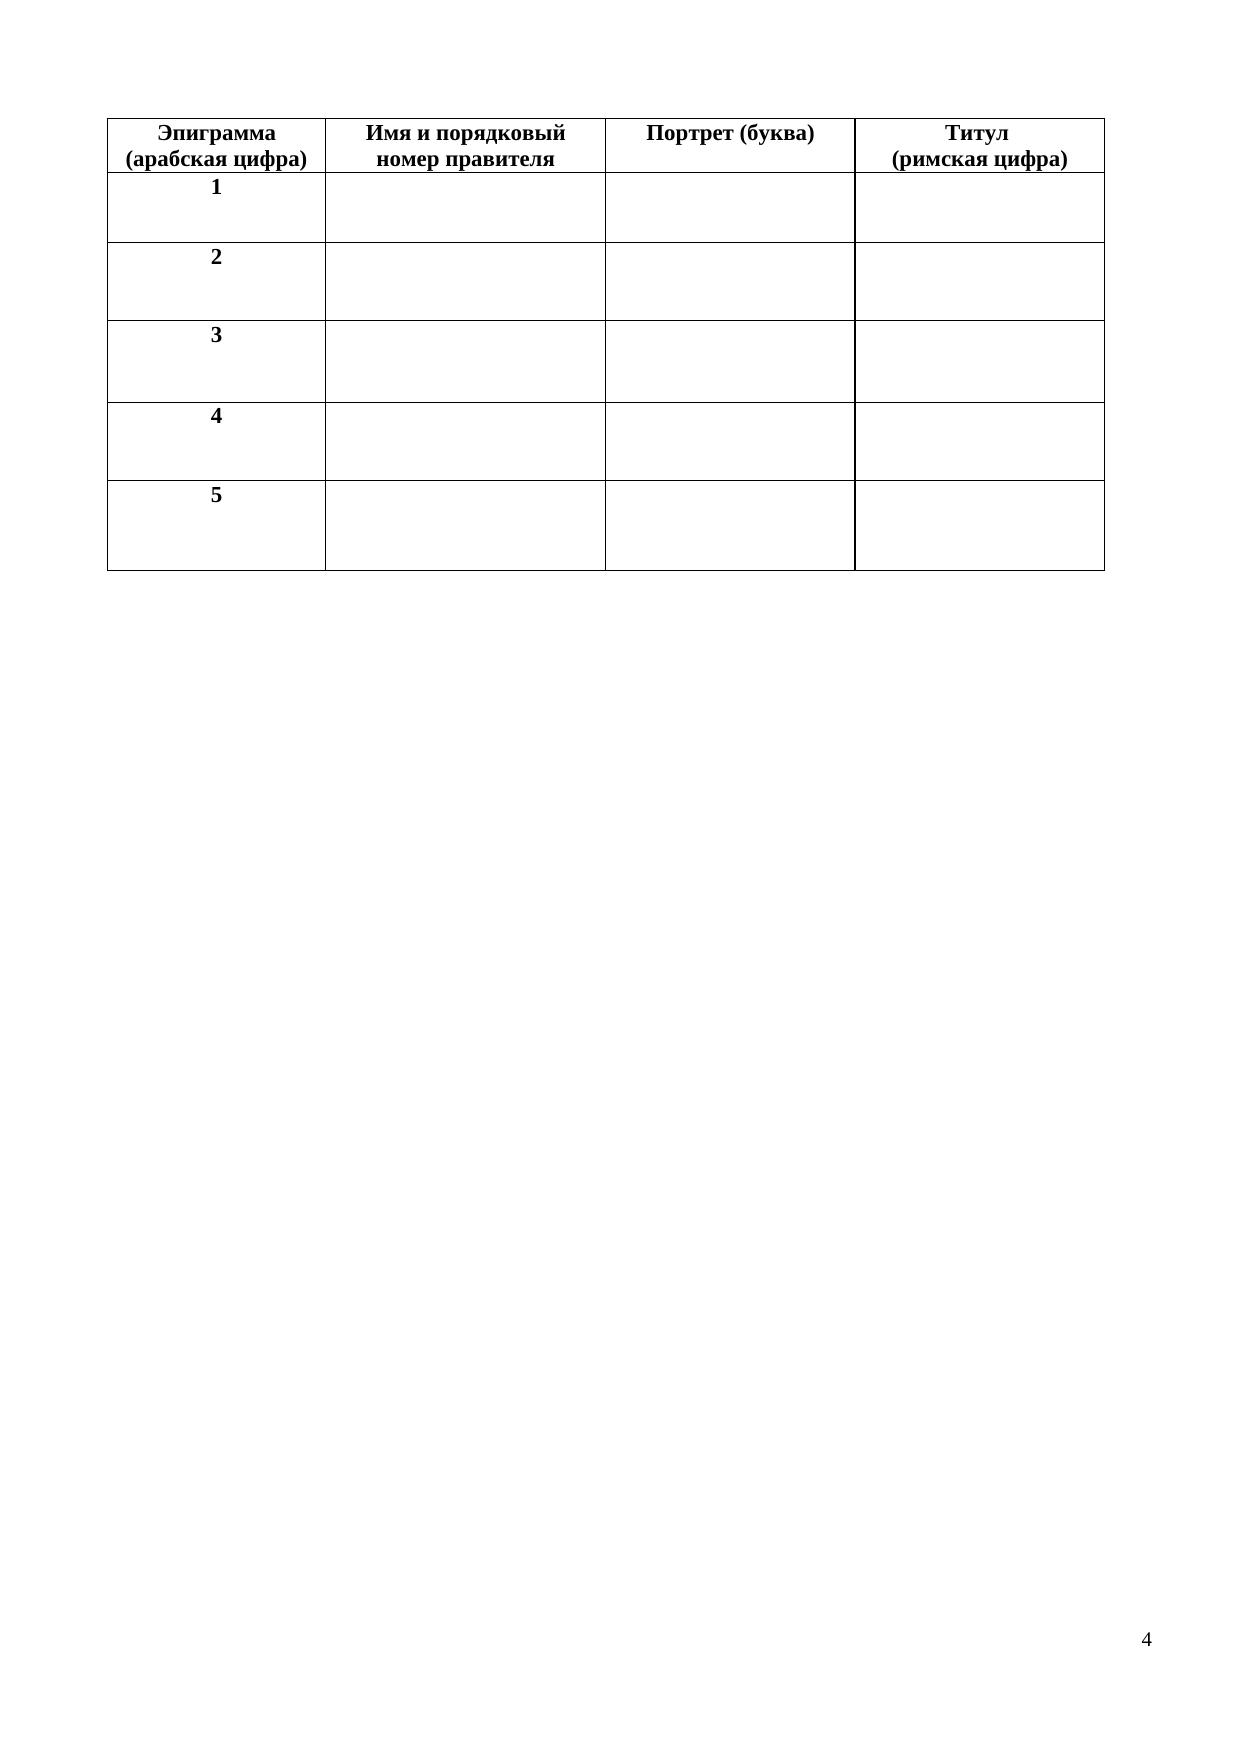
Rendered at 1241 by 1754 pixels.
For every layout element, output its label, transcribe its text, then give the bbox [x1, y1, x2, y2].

table_cell 4 [108, 403, 325, 480]
table_cell [856, 481, 1104, 570]
table_cell 3 [108, 321, 325, 402]
table_cell [856, 173, 1104, 242]
table_cell [856, 403, 1104, 480]
table_cell 2 [108, 243, 325, 320]
table_cell [606, 403, 854, 480]
table_cell 1 [108, 173, 325, 242]
table_cell [606, 481, 854, 570]
table_header Портрет (буква) [606, 119, 854, 172]
table_cell [606, 321, 854, 402]
table_cell [326, 243, 605, 320]
table_cell [326, 403, 605, 480]
table_cell [856, 243, 1104, 320]
table_cell 5 [108, 481, 325, 570]
table_cell [606, 173, 854, 242]
table_cell [856, 321, 1104, 402]
table_cell [326, 173, 605, 242]
table_header Имя и порядковый номер правителя [326, 119, 605, 172]
table_cell [326, 321, 605, 402]
table_header Титул (римская цифра) [856, 119, 1104, 172]
table_header Эпиграмма (арабская цифра) [108, 119, 325, 172]
table_cell [606, 243, 854, 320]
table_cell [326, 481, 605, 570]
